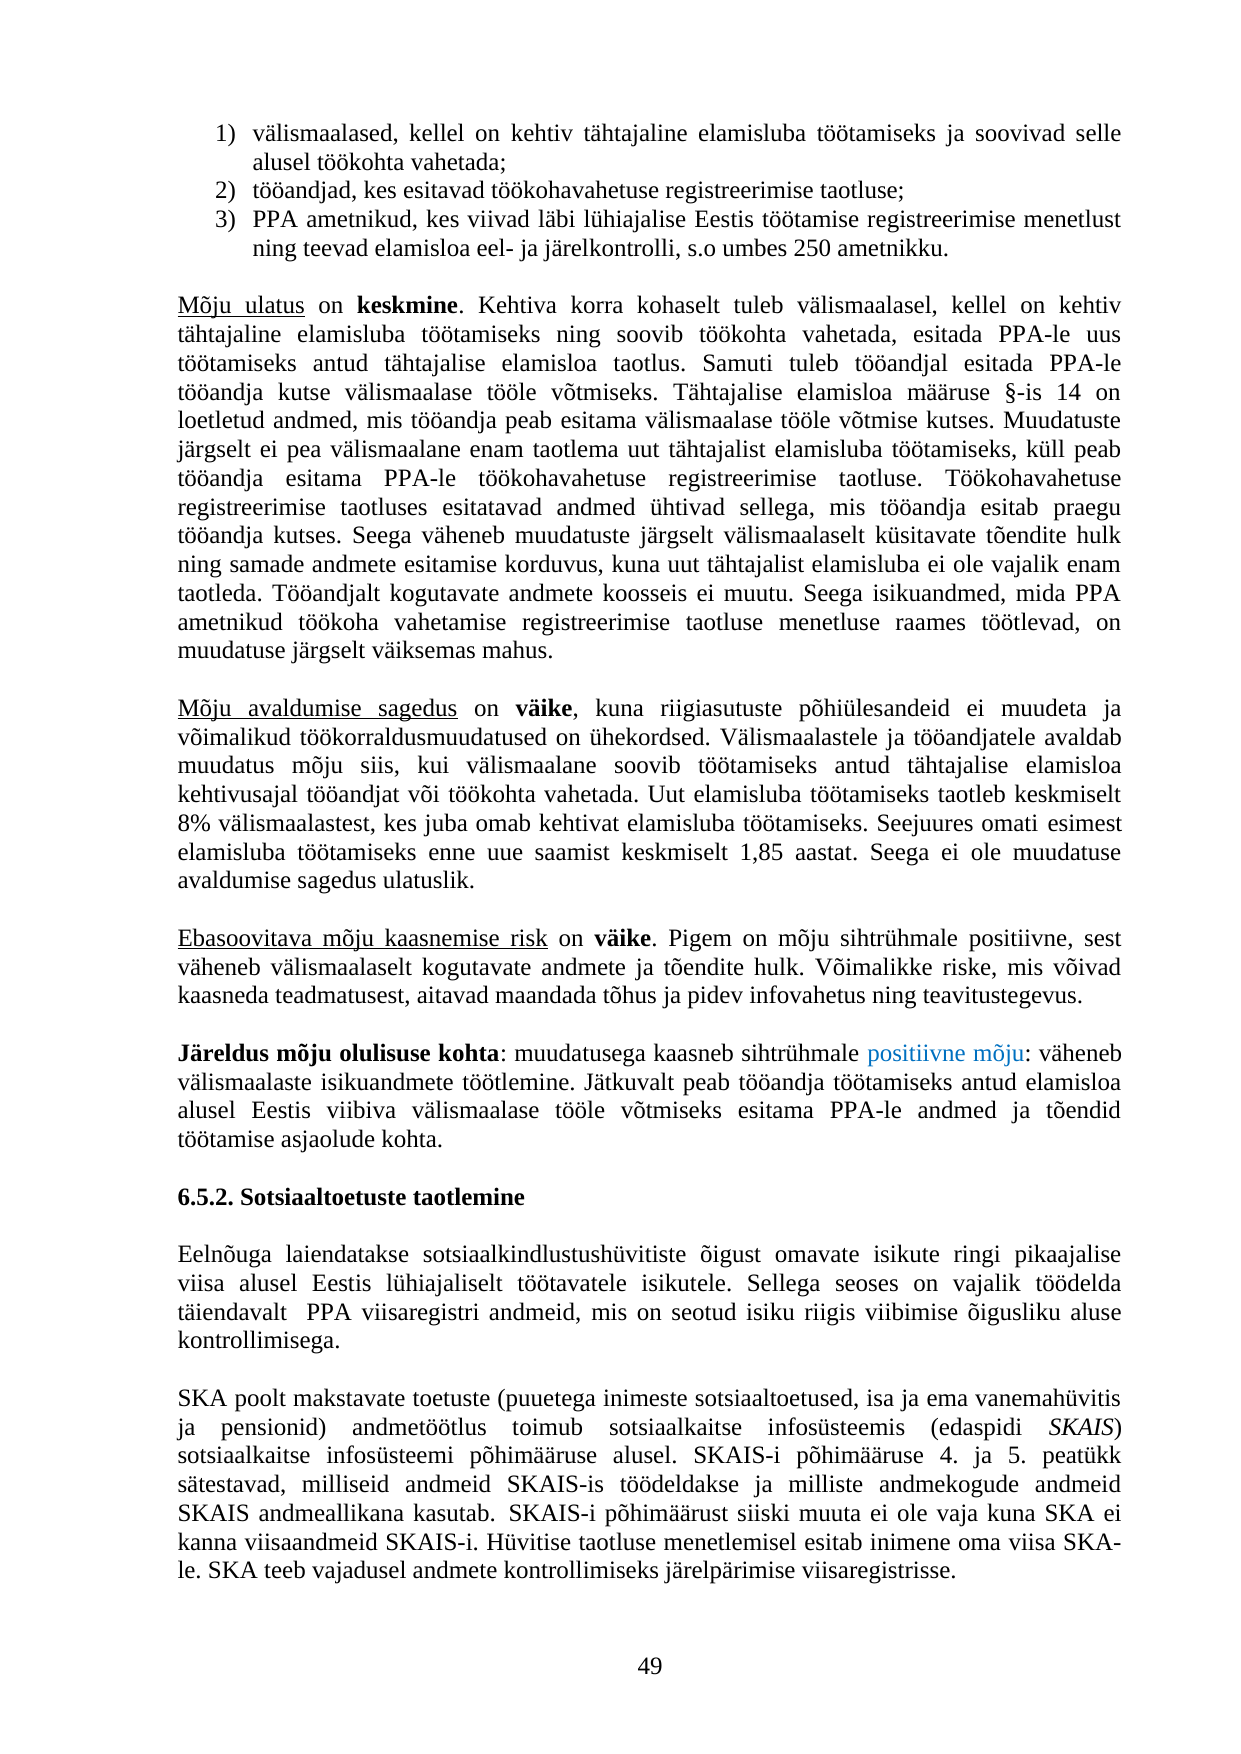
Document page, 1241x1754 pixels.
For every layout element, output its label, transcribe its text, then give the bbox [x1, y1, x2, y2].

text Eelnõuga laiendatakse sotsiaalkindlustushüvitiste õigust omavate isikute ringi pikaajalise viisa alusel Eestis lühiajaliselt töötavatele isikutele. Sellega seoses on vajalik töödelda täiendavalt PPA viisaregistri andmeid, mis on seotud isiku riigis viibimise õigusliku aluse kontrollimisega. [177, 1239, 1122, 1354]
list tööandjad, kes esitavad töökohavahetuse registreerimise taotluse; [215, 176, 1122, 204]
text Mõju ulatus on keskmine. Kehtiva korra kohaselt tuleb välismaalasel, kellel on kehtiv tähtajaline elamisluba töötamiseks ning soovib töökohta vahetada, esitada PPA-le uus töötamiseks antud tähtajalise elamisloa taotlus. Samuti tuleb tööandjal esitada PPA-le tööandja kutse välismaalase tööle võtmiseks. Tähtajalise elamisloa määruse §-is 14 on loetletud andmed, mis tööandja peab esitama välismaalase tööle võtmise kutses. Muudatuste järgselt ei pea välismaalane enam taotlema uut tähtajalist elamisluba töötamiseks, küll peab tööandja esitama PPA-le töökohavahetuse registreerimise taotluse. Töökohavahetuse registreerimise taotluses esitatavad andmed ühtivad sellega, mis tööandja esitab praegu tööandja kutses. Seega väheneb muudatuste järgselt välismaalaselt küsitavate tõendite hulk ning samade andmete esitamise korduvus, kuna uut tähtajalist elamisluba ei ole vajalik enam taotleda. Tööandjalt kogutavate andmete koosseis ei muutu. Seega isikuandmed, mida PPA ametnikud töökoha vahetamise registreerimise taotluse menetluse raames töötlevad, on muudatuse järgselt väiksemas mahus. [177, 291, 1122, 664]
list PPA ametnikud, kes viivad läbi lühiajalise Eestis töötamise registreerimise menetlust ning teevad elamisloa eel- ja järelkontrolli, s.o umbes 250 ametnikku. [215, 204, 1122, 262]
text 6.5.2. Sotsiaaltoetuste taotlemine [177, 1182, 1122, 1211]
text Mõju avaldumise sagedus on väike, kuna riigiasutuste põhiülesandeid ei muudeta ja võimalikud töökorraldusmuudatused on ühekordsed. Välismaalastele ja tööandjatele avaldab muudatus mõju siis, kui välismaalane soovib töötamiseks antud tähtajalise elamisloa kehtivusajal tööandjat või töökohta vahetada. Uut elamisluba töötamiseks taotleb keskmiselt 8% välismaalastest, kes juba omab kehtivat elamisluba töötamiseks. Seejuures omati esimest elamisluba töötamiseks enne uue saamist keskmiselt 1,85 aastat. Seega ei ole muudatuse avaldumise sagedus ulatuslik. [177, 693, 1122, 894]
text Järeldus mõju olulisuse kohta: muudatusega kaasneb sihtrühmale positiivne mõju: väheneb välismaalaste isikuandmete töötlemine. Jätkuvalt peab tööandja töötamiseks antud elamisloa alusel Eestis viibiva välismaalase tööle võtmiseks esitama PPA-le andmed ja tõendid töötamise asjaolude kohta. [177, 1038, 1122, 1153]
list välismaalased, kellel on kehtiv tähtajaline elamisluba töötamiseks ja soovivad selle alusel töökohta vahetada; [215, 118, 1122, 176]
text Ebasoovitava mõju kaasnemise risk on väike. Pigem on mõju sihtrühmale positiivne, sest väheneb välismaalaselt kogutavate andmete ja tõendite hulk. Võimalikke riske, mis võivad kaasneda teadmatusest, aitavad maandada tõhus ja pidev infovahetus ning teavitustegevus. [177, 923, 1122, 1009]
text SKA poolt makstavate toetuste (puuetega inimeste sotsiaaltoetused, isa ja ema vanemahüvitis ja pensionid) andmetöötlus toimub sotsiaalkaitse infosüsteemis (edaspidi SKAIS) sotsiaalkaitse infosüsteemi põhimääruse alusel. SKAIS-i põhimääruse 4. ja 5. peatükk sätestavad, milliseid andmeid SKAIS-is töödeldakse ja milliste andmekogude andmeid SKAIS andmeallikana kasutab. SKAIS-i põhimäärust siiski muuta ei ole vaja kuna SKA ei kanna viisaandmeid SKAIS-i. Hüvitise taotluse menetlemisel esitab inimene oma viisa SKA-le. SKA teeb vajadusel andmete kontrollimiseks järelpärimise viisaregistrisse. [177, 1383, 1122, 1584]
